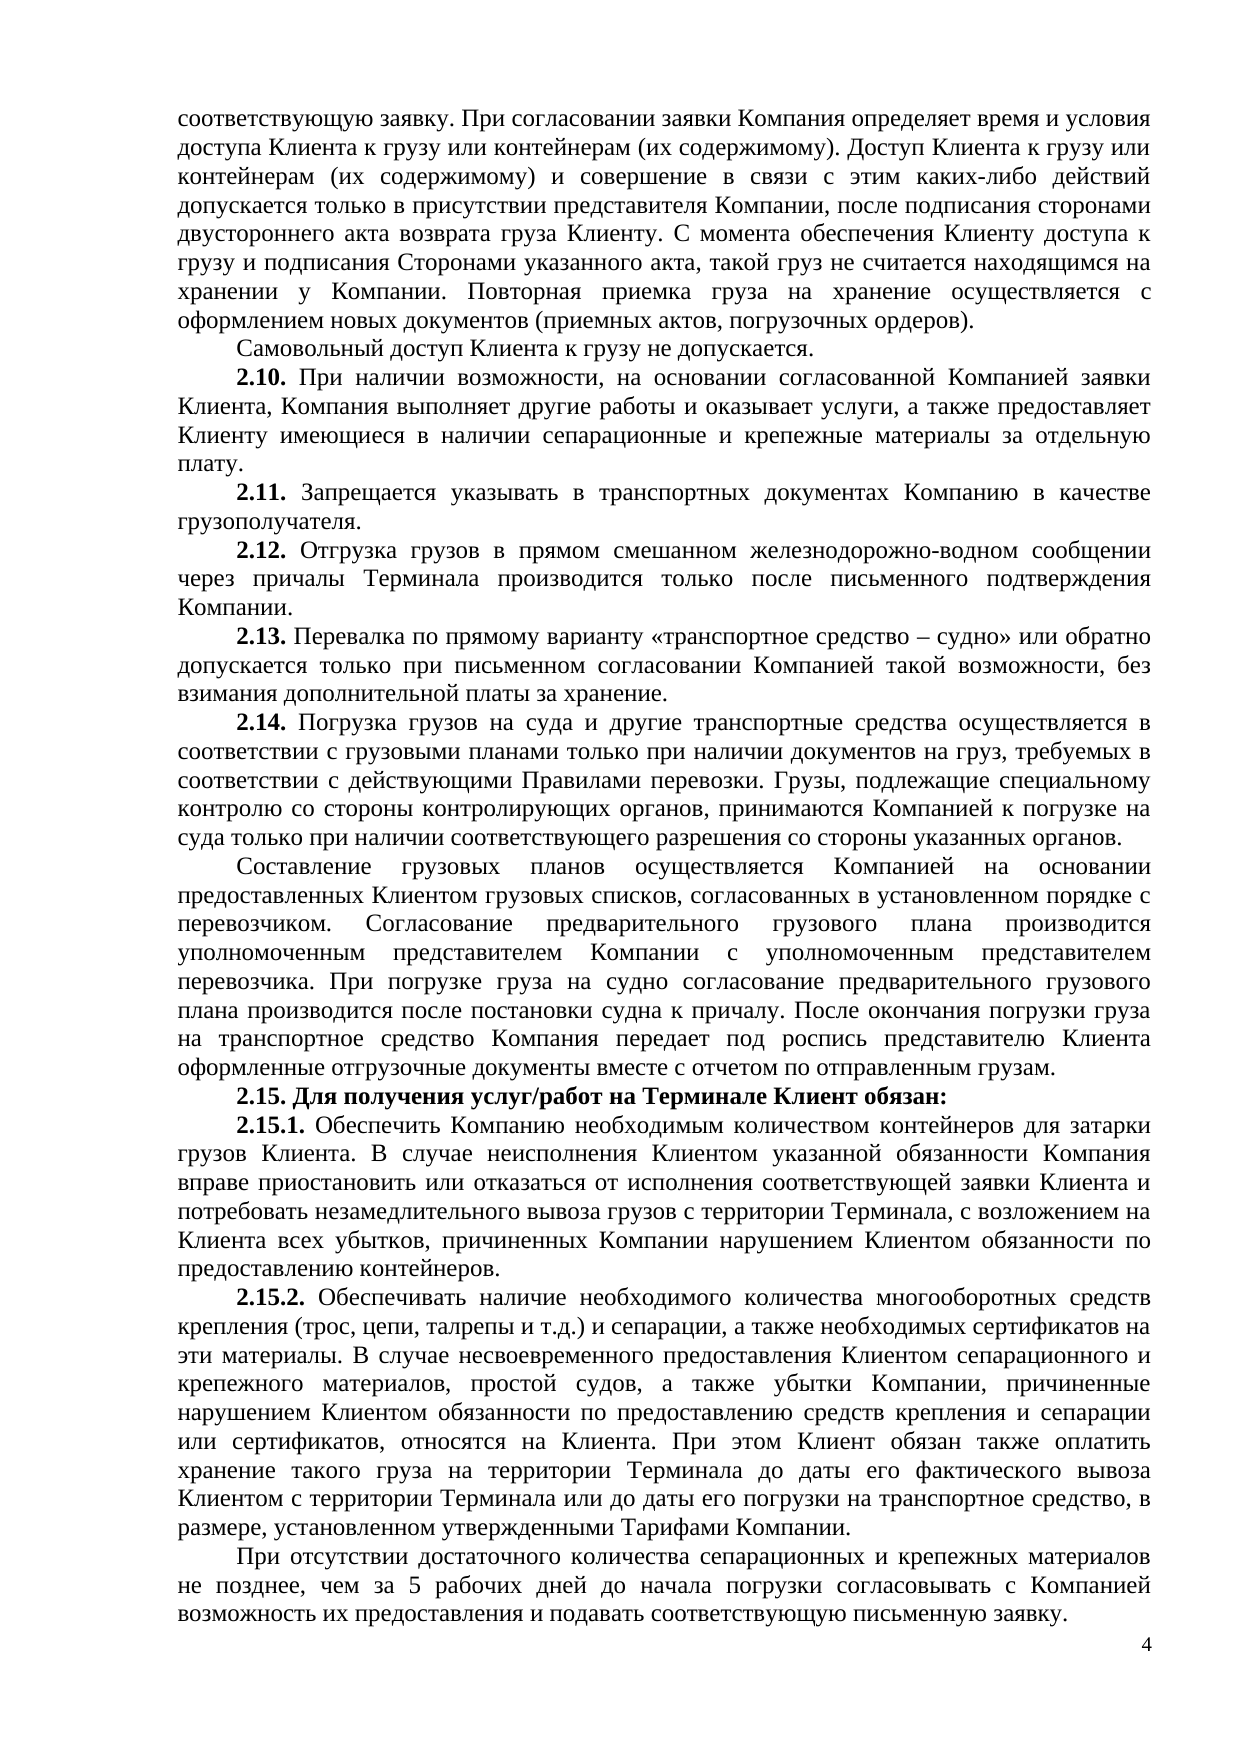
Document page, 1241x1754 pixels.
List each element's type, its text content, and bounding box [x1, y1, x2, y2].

text При отсутствии достаточного количества сепарационных и крепежных материалов не позднее, чем за 5 рабочих дней до начала погрузки согласовывать с Компанией возможность их предоставления и подавать соответствующую письменную заявку. [177, 1541, 1152, 1627]
text 2.12. Отгрузка грузов в прямом смешанном железнодорожно-водном сообщении через причалы Терминала производится только после письменного подтверждения Компании. [177, 535, 1152, 621]
text 2.15.2. Обеспечивать наличие необходимого количества многооборотных средств крепления (трос, цепи, талрепы и т.д.) и сепарации, а также необходимых сертификатов на эти материалы. В случае несвоевременного предоставления Клиентом сепарационного и крепежного материалов, простой судов, а также убытки Компании, причиненные нарушением Клиентом обязанности по предоставлению средств крепления и сепарации или сертификатов, относятся на Клиента. При этом Клиент обязан также оплатить хранение такого груза на территории Терминала до даты его фактического вывоза Клиентом с территории Терминала или до даты его погрузки на транспортное средство, в размере, установленном утвержденными Тарифами Компании. [177, 1282, 1152, 1541]
text 2.15.1. Обеспечить Компанию необходимым количеством контейнеров для затарки грузов Клиента. В случае неисполнения Клиентом указанной обязанности Компания вправе приостановить или отказаться от исполнения соответствующей заявки Клиента и потребовать незамедлительного вывоза грузов с территории Терминала, с возложением на Клиента всех убытков, причиненных Компании нарушением Клиентом обязанности по предоставлению контейнеров. [177, 1110, 1152, 1282]
text 2.14. Погрузка грузов на суда и другие транспортные средства осуществляется в соответствии с грузовыми планами только при наличии документов на груз, требуемых в соответствии с действующими Правилами перевозки. Грузы, подлежащие специальному контролю со стороны контролирующих органов, принимаются Компанией к погрузке на суда только при наличии соответствующего разрешения со стороны указанных органов. [177, 707, 1152, 851]
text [177, 103, 1152, 333]
text 2.15. Для получения услуг/работ на Терминале Клиент обязан: [177, 1081, 1152, 1110]
text Самовольный доступ Клиента к грузу не допускается. [177, 333, 1152, 362]
text Составление грузовых планов осуществляется Компанией на основании предоставленных Клиентом грузовых списков, согласованных в установленном порядке с перевозчиком. Согласование предварительного грузового плана производится уполномоченным представителем Компании с уполномоченным представителем перевозчика. При погрузке груза на судно согласование предварительного грузового плана производится после постановки судна к причалу. После окончания погрузки груза на транспортное средство Компания передает под роспись представителю Клиента оформленные отгрузочные документы вместе с отчетом по отправленным грузам. [177, 851, 1152, 1081]
text 2.11. Запрещается указывать в транспортных документах Компанию в качестве грузополучателя. [177, 477, 1152, 535]
text 2.13. Перевалка по прямому варианту «транспортное средство – судно» или обратно допускается только при письменном согласовании Компанией такой возможности, без взимания дополнительной платы за хранение. [177, 621, 1152, 707]
text 2.10. При наличии возможности, на основании согласованной Компанией заявки Клиента, Компания выполняет другие работы и оказывает услуги, а также предоставляет Клиенту имеющиеся в наличии сепарационные и крепежные материалы за отдельную плату. [177, 362, 1152, 477]
